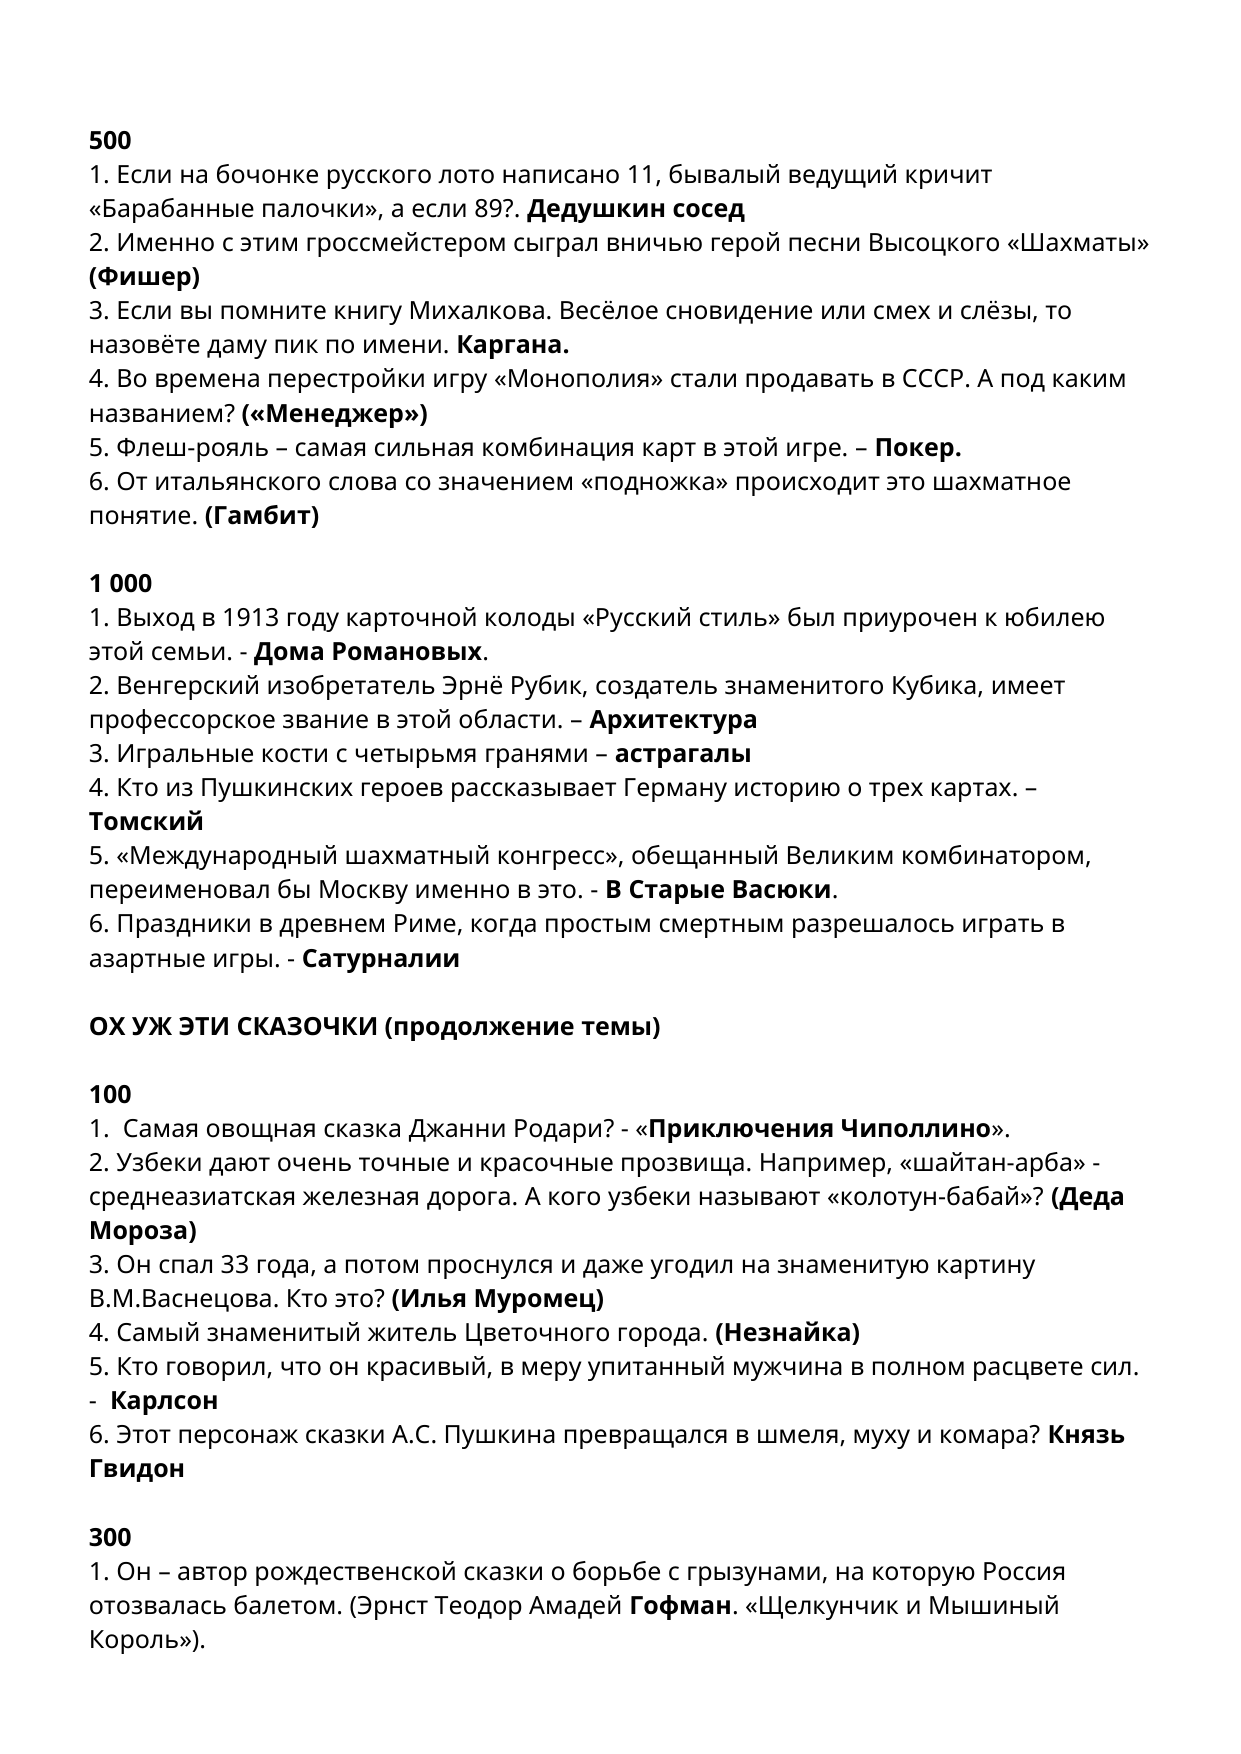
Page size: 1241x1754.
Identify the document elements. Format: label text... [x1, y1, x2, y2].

text 1. Самая овощная сказка Джанни Родари? - «Приключения Чиполлино». [89, 1111, 1152, 1144]
text 2. Именно с этим гроссмейстером сыграл вничью герой песни Высоцкого «Шахматы» (Фишер) [89, 225, 1152, 293]
text 1. Выход в 1913 году карточной колоды «Русский стиль» был приурочен к юбилею этой семьи. - Дома Романовых. [89, 599, 1152, 668]
text 5. «Международный шахматный конгресс», обещанный Великим комбинатором, переименовал бы Москву именно в это. - В Старые Васюки. [838, 838, 1152, 906]
text 1 000 [89, 566, 1152, 599]
text 4. Во времена перестройки игру «Монополия» стали продавать в СССР. А под каким названием? («Менеджер») [89, 361, 1152, 429]
text 100 [89, 1076, 1152, 1111]
text 1. Он – автор рождественской сказки о борьбе с грызунами, на которую Россия отозвалась балетом. (Эрнст Теодор Амадей Гофман. «Щелкунчик и Мышиный Король»). [89, 1553, 1152, 1656]
text 3. Он спал 33 года, а потом проснулся и даже угодил на знаменитую картину В.М.Васнецова. Кто это? (Илья Муромец) [89, 1247, 1152, 1315]
text 1. Если на бочонке русского лото написано 11, бывалый ведущий кричит «Барабанные палочки», а если 89?. Дедушкин сосед [89, 157, 1152, 225]
text 3. Игральные кости с четырьмя гранями – астрагалы [89, 736, 1152, 770]
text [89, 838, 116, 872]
text 300 [89, 1519, 1152, 1553]
text 6. Праздники в древнем Риме, когда простым смертным разрешалось играть в азартные игры. - Сатурналии [89, 906, 1152, 974]
text 4. Кто из Пушкинских героев рассказывает Герману историю о трех картах. – Томский [89, 770, 1152, 838]
text 500 [89, 123, 1152, 157]
text 4. Самый знаменитый житель Цветочного города. (Незнайка) [89, 1315, 1152, 1349]
text 5. Флеш-рояль – самая сильная комбинация карт в этой игре. – Покер. [89, 429, 1152, 463]
text 5. Кто говорил, что он красивый, в меру упитанный мужчина в полном расцвете сил. - Карлсон [89, 1349, 1152, 1417]
text 2. Узбеки дают очень точные и красочные прозвища. Например, «шайтан-арба» -среднеазиатская железная дорога. А кого узбеки называют «колотун-бабай»? (Деда Мороза) [89, 1144, 1152, 1247]
text ОХ УЖ ЭТИ СКАЗОЧКИ (продолжение темы) [89, 1008, 1152, 1042]
text 2. Венгерский изобретатель Эрнё Рубик, создатель знаменитого Кубика, имеет профессорское звание в этой области. – Архитектура [89, 668, 1152, 736]
text 6. Этот персонаж сказки А.С. Пушкина превращался в шмеля, муху и комара? Князь Гвидон [89, 1417, 1152, 1485]
text 3. Если вы помните книгу Михалкова. Весёлое сновидение или смех и слёзы, то назовёте даму пик по имени. Каргана. [89, 293, 1152, 361]
text 6. От итальянского слова со значением «подножка» происходит это шахматное понятие. (Гамбит) [89, 463, 1152, 531]
